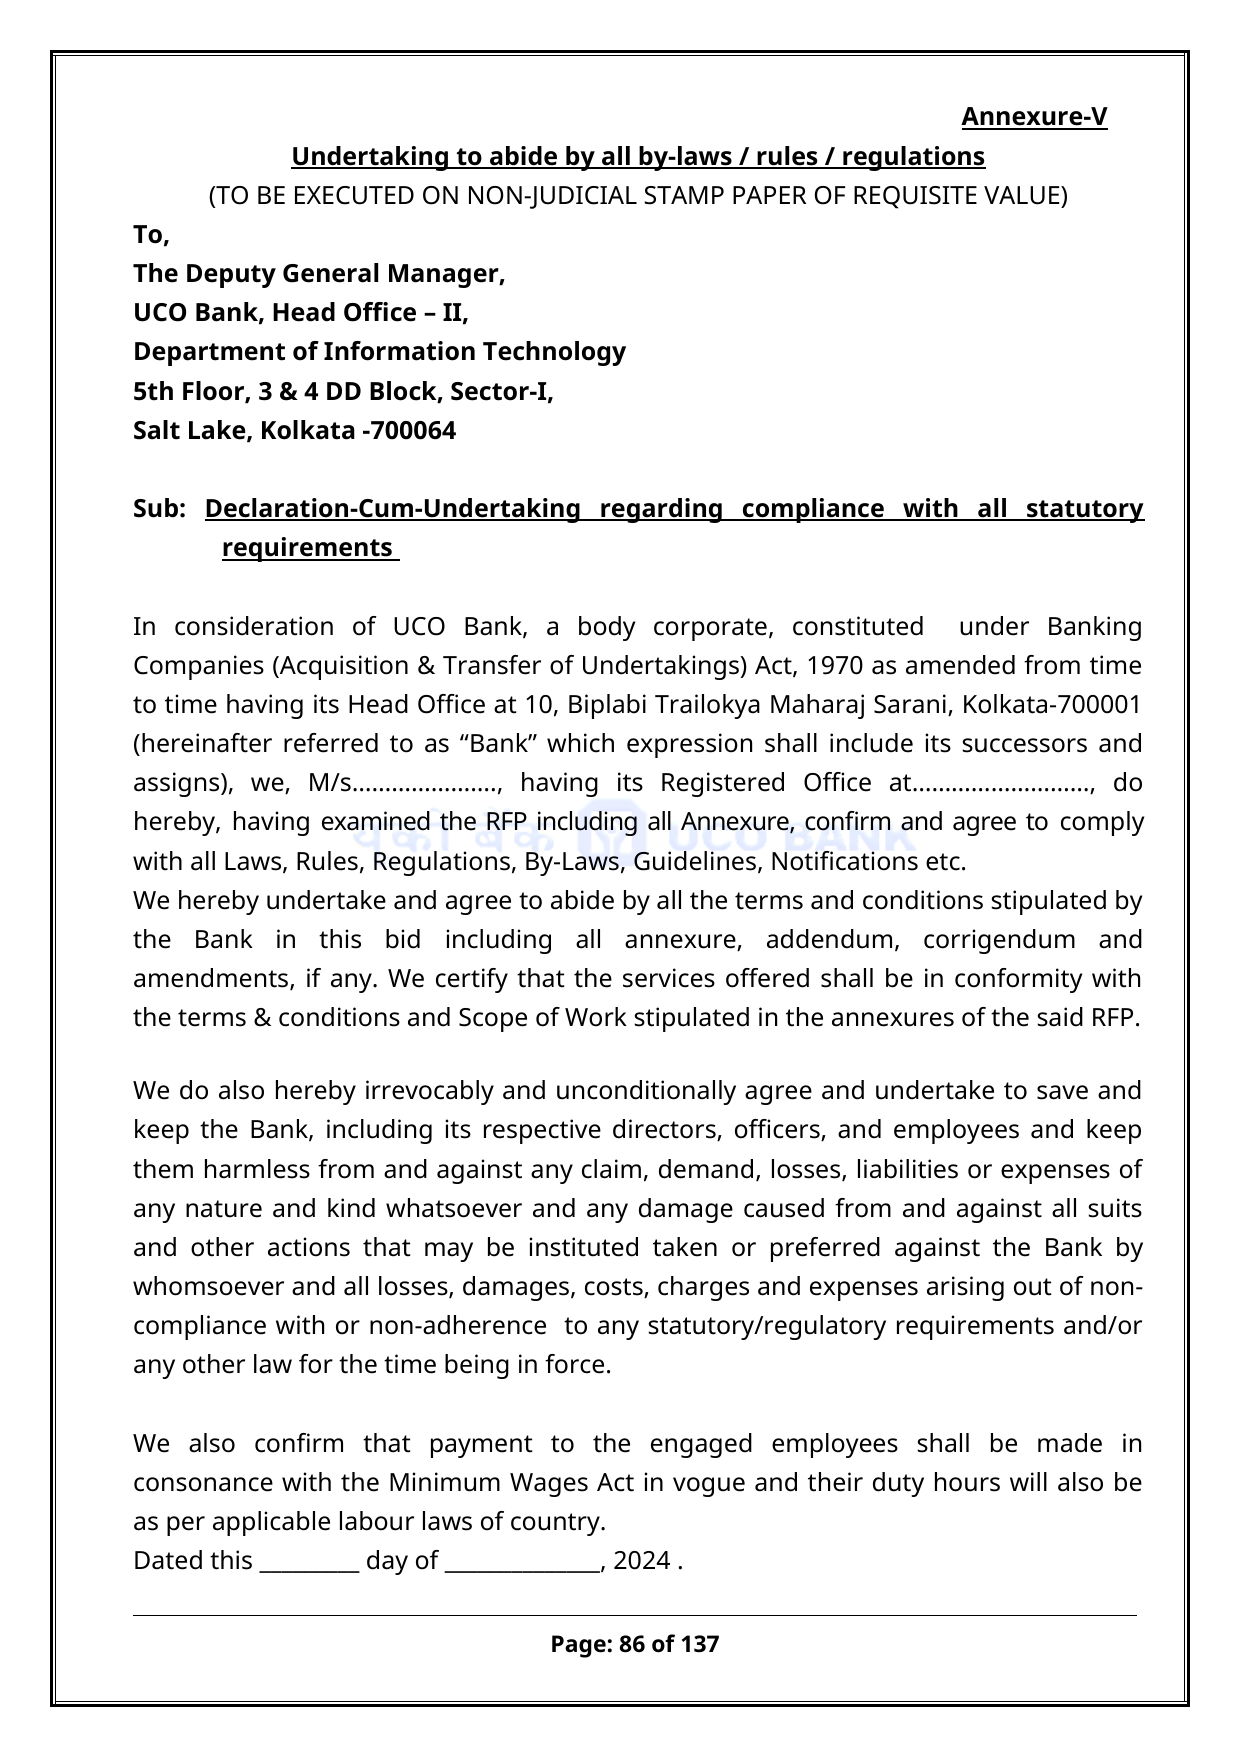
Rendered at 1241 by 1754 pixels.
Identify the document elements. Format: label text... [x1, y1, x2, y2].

text Department of Information Technology [133, 334, 1107, 368]
text Dated this _________ day of ______________, 2024 . [133, 1543, 1144, 1577]
text We do also hereby irrevocably and unconditionally agree and undertake to save and keep the Bank, including its respective directors, officers, and employees and keep them harmless from and against any claim, demand, losses, liabilities or expenses of any nature and kind whatsoever and any damage caused from and against all suits and other actions that may be instituted taken or preferred against the Bank by whomsoever and all losses, damages, costs, charges and expenses arising out of non-compliance with or non-adherence to any statutory/regulatory requirements and/or any other law for the time being in force. [133, 1073, 1144, 1381]
text We also confirm that payment to the engaged employees shall be made in consonance with the Minimum Wages Act in vogue and their duty hours will also be as per applicable labour laws of country. [133, 1426, 1144, 1538]
text Annexure-V [180, 99, 1107, 133]
text The Deputy General Manager, [133, 256, 1107, 290]
text Sub: Declaration-Cum-Undertaking regarding compliance with all statutory requirements [133, 491, 1144, 564]
text 5th Floor, 3 & 4 DD Block, Sector-I, [133, 373, 1107, 407]
text In consideration of UCO Bank, a body corporate, constituted under Banking Companies (Acquisition & Transfer of Undertakings) Act, 1970 as amended from time to time having its Head Office at 10, Biplabi Trailokya Maharaj Sarani, Kolkata-700001 (hereinafter referred to as “Bank” which expression shall include its successors and assigns), we, M/s…………………., having its Registered Office at………………………, do hereby, having examined the RFP including all Annexure, confirm and agree to comply with all Laws, Rules, Regulations, By-Laws, Guidelines, Notifications etc. [133, 608, 1144, 877]
text (TO BE EXECUTED ON NON-JUDICIAL STAMP PAPER OF REQUISITE VALUE) [133, 177, 1144, 211]
text We hereby undertake and agree to abide by all the terms and conditions stipulated by the Bank in this bid including all annexure, addendum, corrigendum and amendments, if any. We certify that the services offered shall be in conformity with the terms & conditions and Scope of Work stipulated in the annexures of the said RFP. [133, 882, 1144, 1034]
text Undertaking to abide by all by-laws / rules / regulations [133, 138, 1144, 172]
text Salt Lake, Kolkata -700064 [133, 412, 1107, 446]
text UCO Bank, Head Office – II, [133, 295, 1107, 329]
text To, [133, 216, 1144, 251]
